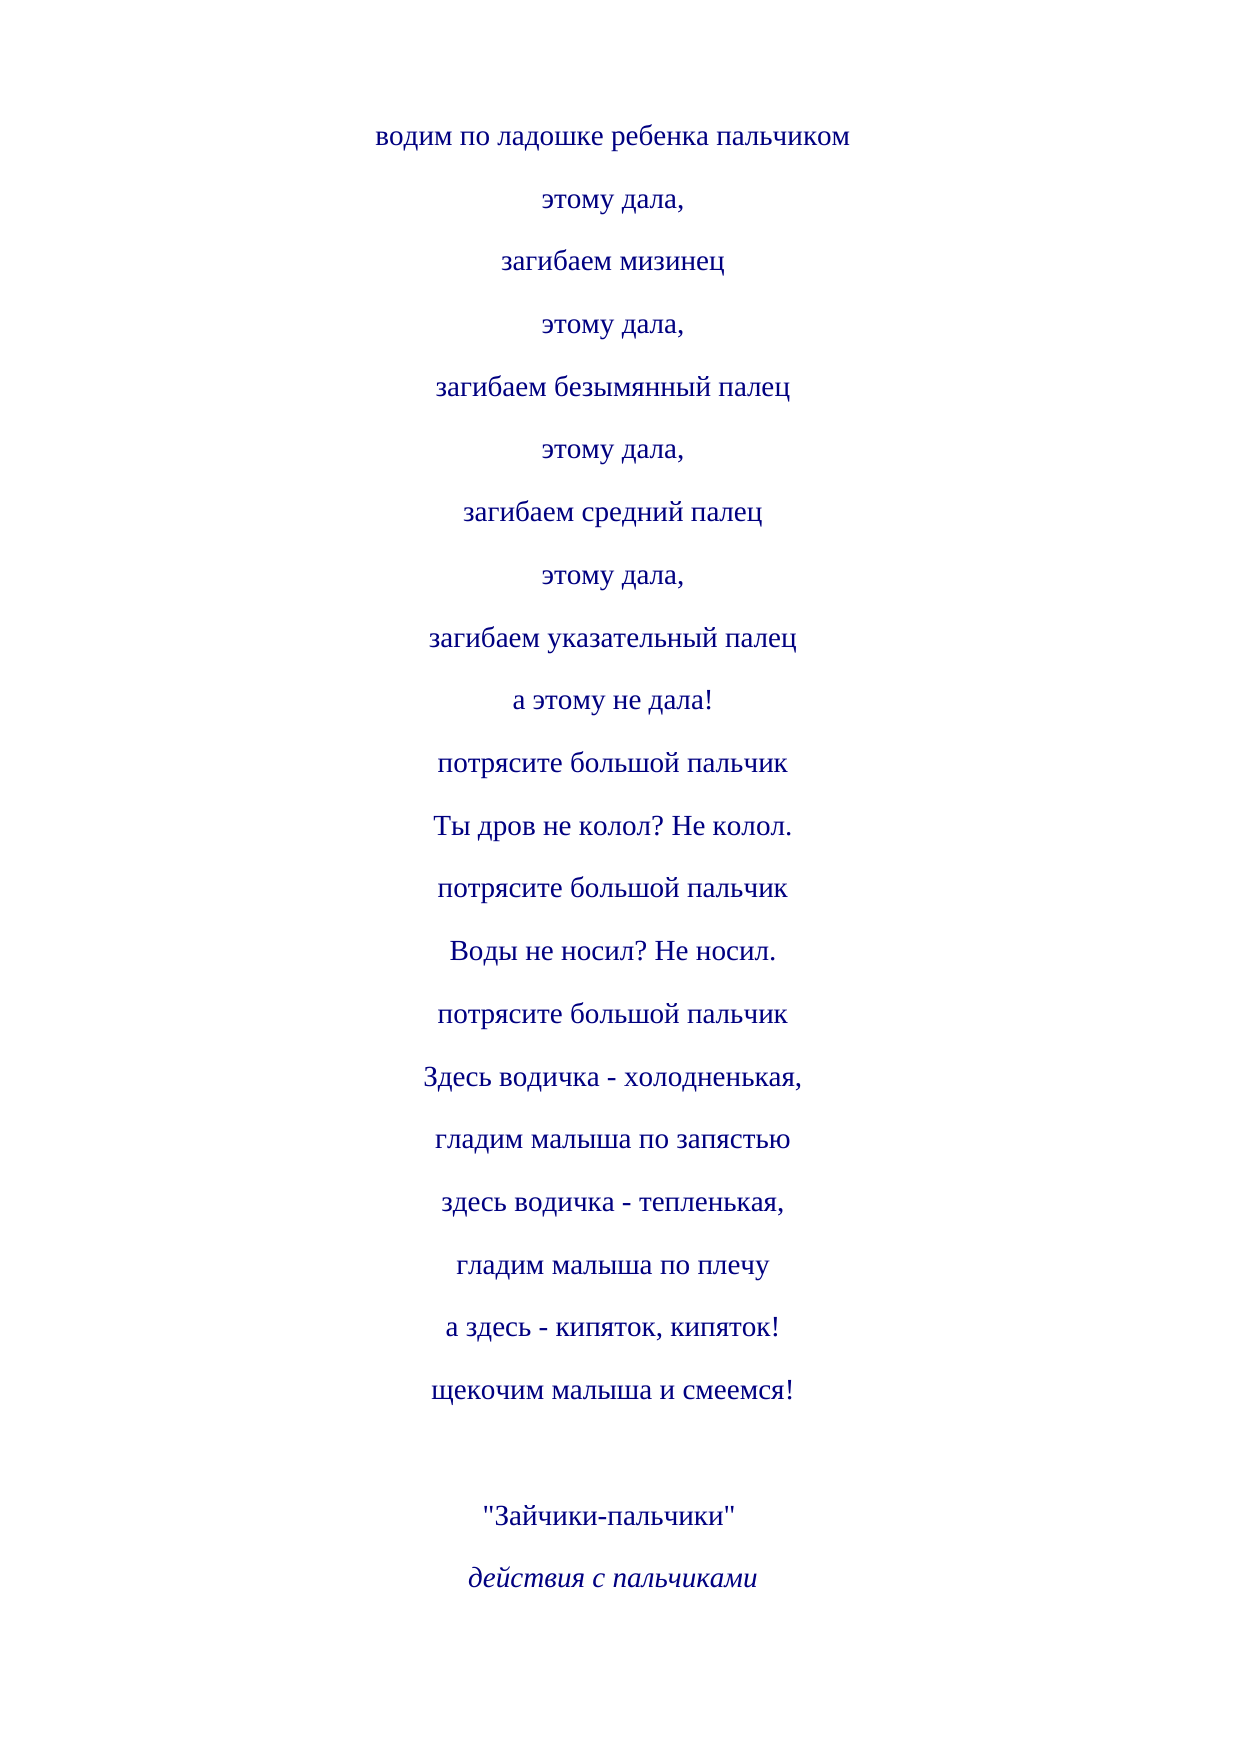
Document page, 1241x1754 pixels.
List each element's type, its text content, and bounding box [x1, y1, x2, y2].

text Воды не носил? Не носил. [74, 933, 1152, 967]
text здесь водичка - тепленькая, [74, 1184, 1152, 1218]
text потрясите большой пальчик [74, 871, 1152, 904]
text Здесь водичка - холодненькая, [74, 1059, 1152, 1092]
text гладим малыша по плечу [74, 1247, 1152, 1280]
text "Зайчики-пальчики" [74, 1498, 1152, 1531]
text потрясите большой пальчик [74, 996, 1152, 1029]
text загибаем указательный палец [74, 620, 1152, 653]
text потрясите большой пальчик [74, 745, 1152, 779]
text загибаем мизинец [74, 243, 1152, 277]
text Ты дров не колол? Не колол. [74, 808, 1152, 841]
text этому дала, [74, 181, 1152, 214]
text а этому не дала! [74, 682, 1152, 716]
text щекочим малыша и смеемся! [74, 1372, 1152, 1406]
text гладим малыша по запястью [74, 1121, 1152, 1155]
text этому дала, [74, 432, 1152, 465]
text этому дала, [74, 306, 1152, 340]
text загибаем безымянный палец [74, 369, 1152, 402]
text этому дала, [74, 557, 1152, 591]
text действия с пальчиками [74, 1560, 1152, 1594]
text водим по ладошке ребенка пальчиком [74, 118, 1152, 152]
text загибаем средний палец [74, 494, 1152, 528]
text а здесь - кипяток, кипяток! [74, 1309, 1152, 1343]
